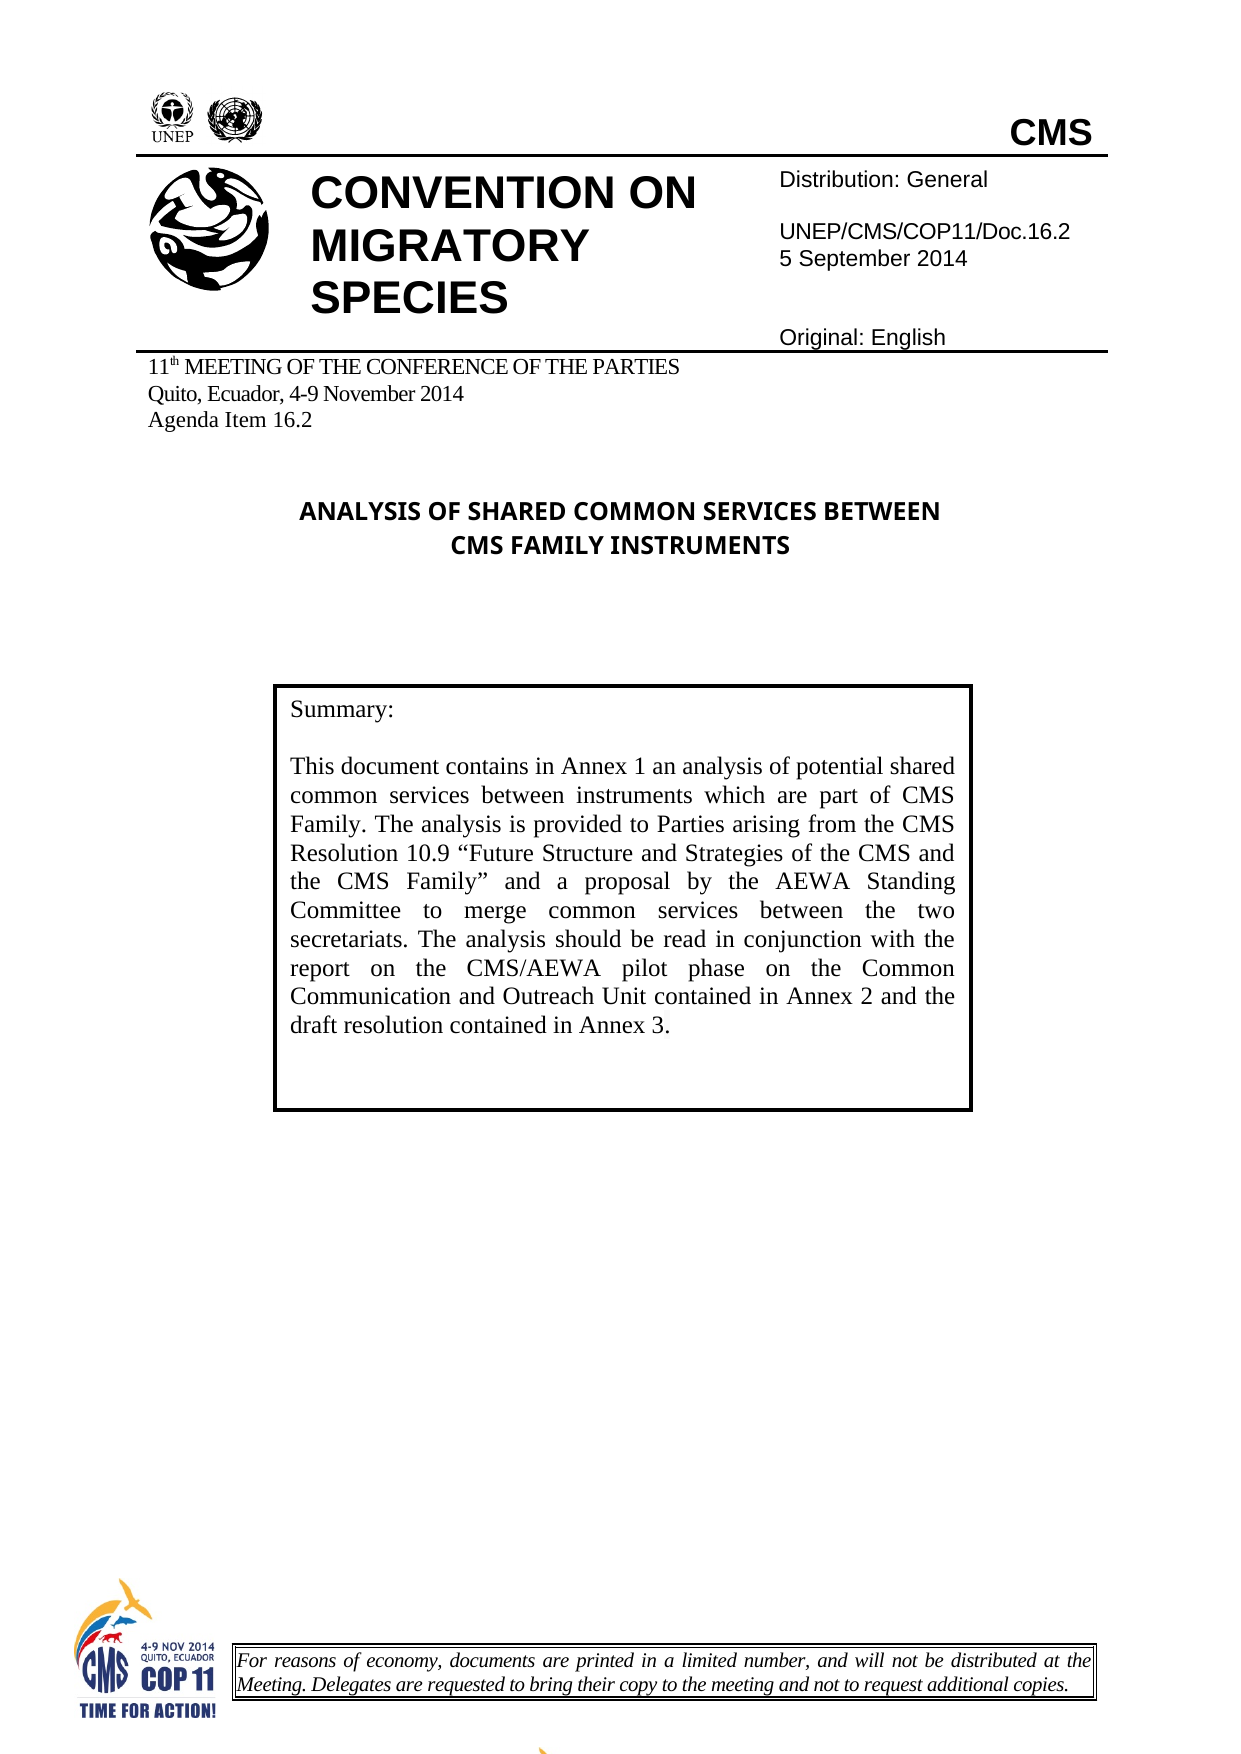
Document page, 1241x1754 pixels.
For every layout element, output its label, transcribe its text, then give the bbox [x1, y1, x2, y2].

table_cell CONVENTION ON MIGRATORY SPECIES [295, 157, 768, 350]
text 11th MEETING OF THE CONFERENCE OF THE PARTIES [148, 353, 1092, 379]
table_cell [136, 157, 295, 350]
subtitle Quito, Ecuador, 4-9 November 2014 [148, 381, 1093, 406]
text CMS Family Instruments [148, 527, 1092, 561]
table_cell Distribution: General UNEP/CMS/COP11/Doc.16.2 5 September 2014 Original: English [768, 157, 1107, 350]
table_header CMS [136, 76, 1107, 153]
picture [74, 1578, 216, 1718]
text Agenda Item 16.2 [148, 408, 1092, 433]
picture [494, 1747, 636, 1754]
picture [149, 90, 198, 145]
text Analysis of Shared Common Services between [148, 493, 1092, 527]
picture [206, 86, 267, 146]
